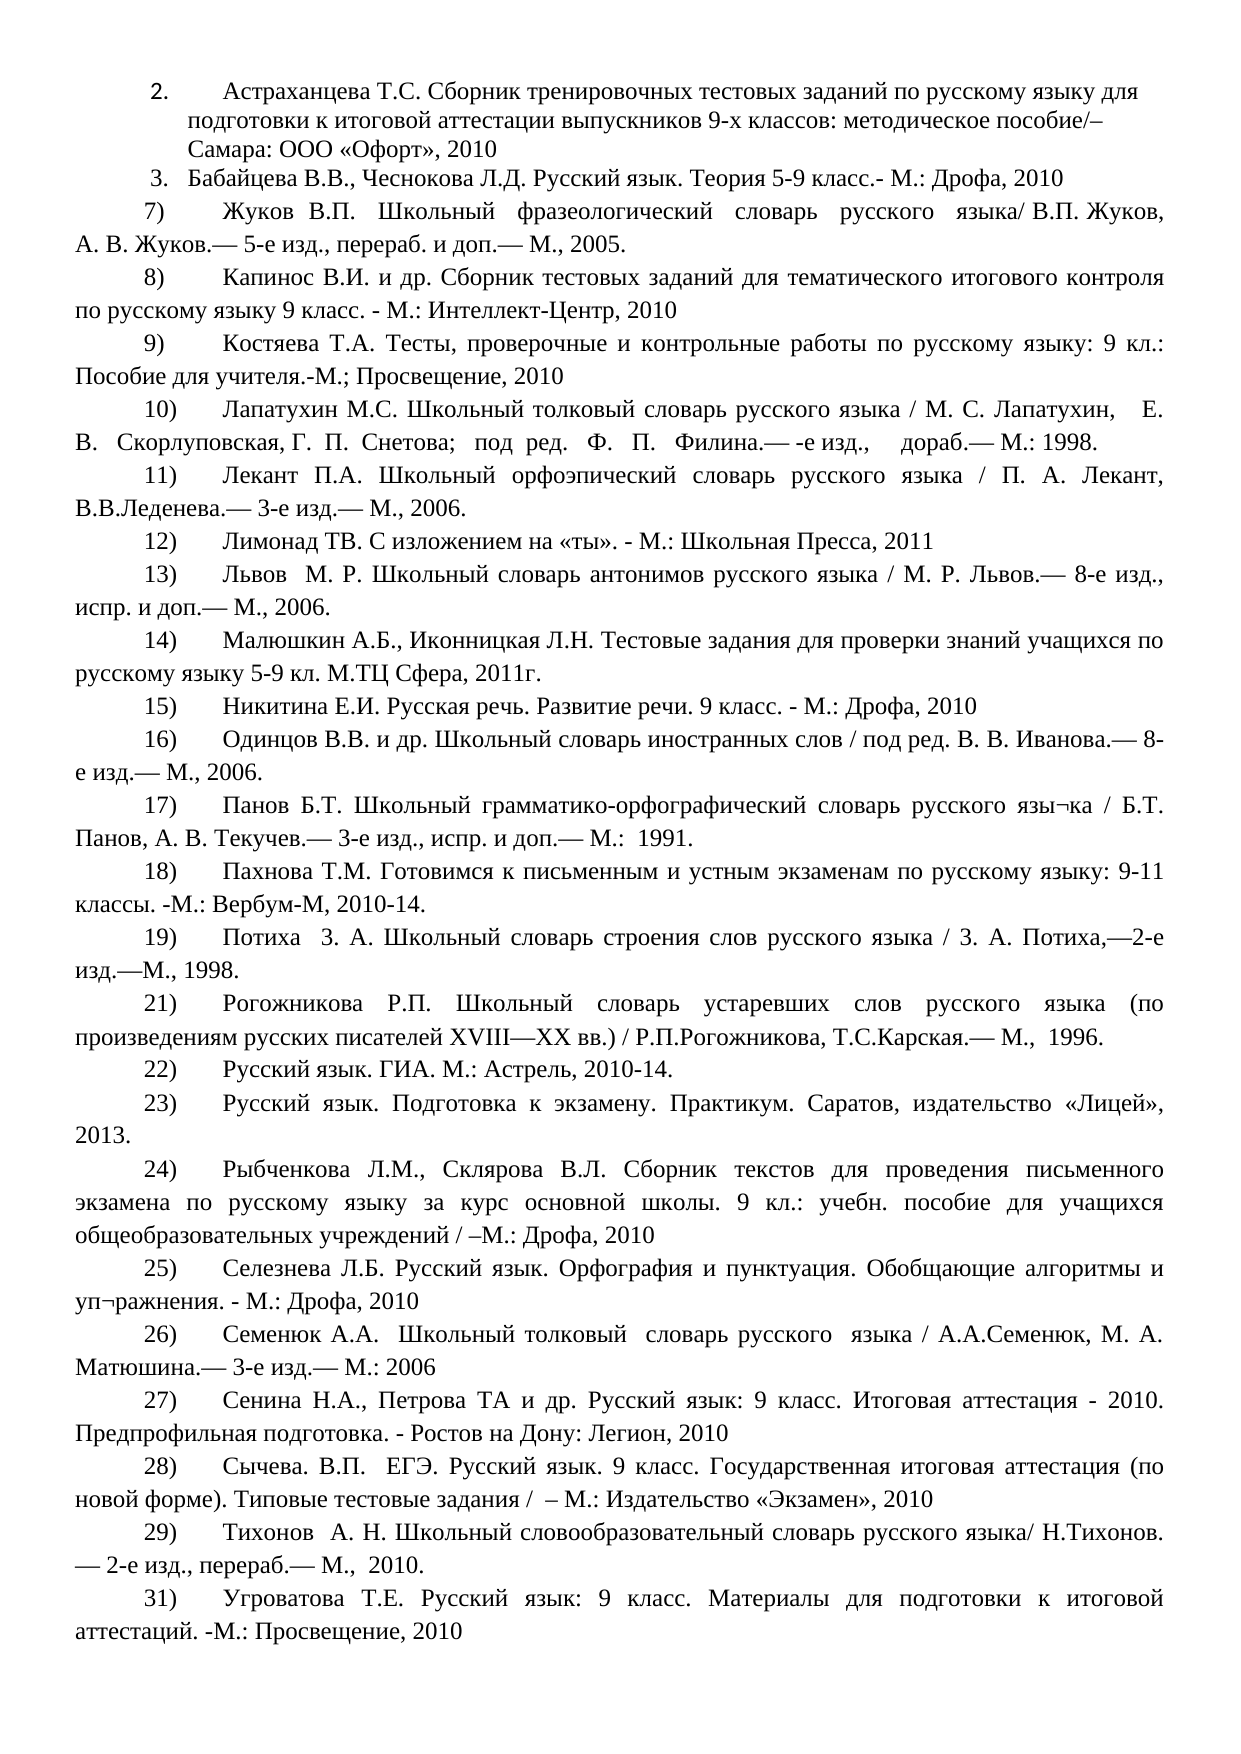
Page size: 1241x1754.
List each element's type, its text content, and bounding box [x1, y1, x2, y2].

text 14) Малюшкин А.Б., Иконницкая Л.Н. Тестовые задания для проверки знаний учащихся по русскому языку 5-9 кл. М.ТЦ Сфера, 2011г. [75, 625, 1165, 687]
text 9) Костяева Т.А. Тесты, проверочные и контрольные работы по русскому языку: 9 кл.: Пособие для учителя.-М.; Просвещение, 2010 [75, 328, 1165, 390]
text 21) Рогожникова Р.П. Школьный словарь устаревших слов русского языка (по произведениям русских писателей XVIII—XX вв.) / Р.П.Рогожникова, Т.С.Карская.— М., 1996. [75, 988, 1165, 1050]
text 10) Лапатухин М.С. Школьный толковый словарь русского языка / М. С. Лапатухин, Е. В. Скорлуповская, Г. П. Снетова; под ред. Ф. П. Филина.— -е изд., дораб.— М.: 1998. [75, 394, 1165, 456]
text 13) Львов М. Р. Школьный словарь антонимов русского языка / М. Р. Львов.— 8-е изд., испр. и доп.— М., 2006. [75, 559, 1165, 621]
list Бабайцева В.В., Чеснокова Л.Д. Русский язык. Теория 5-9 класс.- М.: Дрофа, 2010 [150, 163, 1165, 192]
text 31) Угроватова Т.Е. Русский язык: 9 класс. Материалы для подготовки к итоговой аттестаций. -М.: Просвещение, 2010 [75, 1583, 1165, 1645]
text 18) Пахнова Т.М. Готовимся к письменным и устным экзаменам по русскому языку: 9-11 классы. -М.: Вербум-М, 2010-14. [75, 856, 1165, 918]
text 25) Селезнева Л.Б. Русский язык. Орфография и пунктуация. Обобщающие алгоритмы и уп¬ражнения. - М.: Дрофа, 2010 [75, 1253, 1165, 1314]
text 16) Одинцов В.В. и др. Школьный словарь иностранных слов / под ред. В. В. Иванова.— 8-е изд.— М., 2006. [75, 724, 1165, 786]
text 12) Лимонад ТВ. С изложением на «ты». - М.: Школьная Пресса, 2011 [75, 526, 1165, 555]
text 19) Потиха 3. А. Школьный словарь строения слов русского языка / 3. А. Потиха,—2-е изд.—М., 1998. [75, 922, 1165, 984]
text 23) Русский язык. Подготовка к экзамену. Практикум. Саратов, издательство «Лицей», 2013. [75, 1088, 1165, 1149]
text 27) Сенина Н.А., Петрова ТА и др. Русский язык: 9 класс. Итоговая аттестация - 2010. Предпрофильная подготовка. - Ростов на Дону: Легион, 2010 [75, 1385, 1165, 1447]
text 8) Капинос В.И. и др. Сборник тестовых заданий для тематического итогового контроля по русскому языку 9 класс. - М.: Интеллект-Центр, 2010 [75, 262, 1165, 324]
list Астраханцева Т.С. Сборник тренировочных тестовых заданий по русскому языку для подготовки к итоговой аттестации выпускников 9-х классов: методическое пособие/– Самара: ООО «Офорт», 2010 [150, 75, 1165, 163]
text 17) Панов Б.Т. Школьный грамматико-орфографический словарь русского язы¬ка / Б.Т. Панов, А. В. Текучев.— 3-е изд., испр. и доп.— М.: 1991. [75, 790, 1165, 852]
text 11) Лекант П.А. Школьный орфоэпический словарь русского языка / П. А. Лекант, В.В.Леденева.— 3-е изд.— М., 2006. [75, 460, 1165, 522]
text 15) Никитина Е.И. Русская речь. Развитие речи. 9 класс. - М.: Дрофа, 2010 [75, 691, 1165, 720]
text 7) Жуков В.П. Школьный фразеологический словарь русского языка/ В.П. Жуков, А. В. Жуков.— 5-е изд., перераб. и доп.— М., 2005. [75, 196, 1165, 258]
text 24) Рыбченкова Л.М., Склярова В.Л. Сборник текстов для проведения письменного экзамена по русскому языку за курс основной школы. 9 кл.: учебн. пособие для учащихся общеобразовательных учреждений / –М.: Дрофа, 2010 [75, 1154, 1165, 1248]
text 26) Семенюк А.А. Школьный толковый словарь русского языка / А.А.Семенюк, М. А. Матюшина.— 3-е изд.— М.: 2006 [75, 1319, 1165, 1381]
text 28) Сычева. В.П. ЕГЭ. Русский язык. 9 класс. Государственная итоговая аттестация (по новой форме). Типовые тестовые задания / – М.: Издательство «Экзамен», 2010 [75, 1451, 1165, 1513]
text 22) Русский язык. ГИА. М.: Астрель, 2010-14. [75, 1054, 1165, 1083]
text 29) Тихонов А. Н. Школьный словообразовательный словарь русского языка/ Н.Тихонов.— 2-е изд., перераб.— М., 2010. [75, 1517, 1165, 1579]
